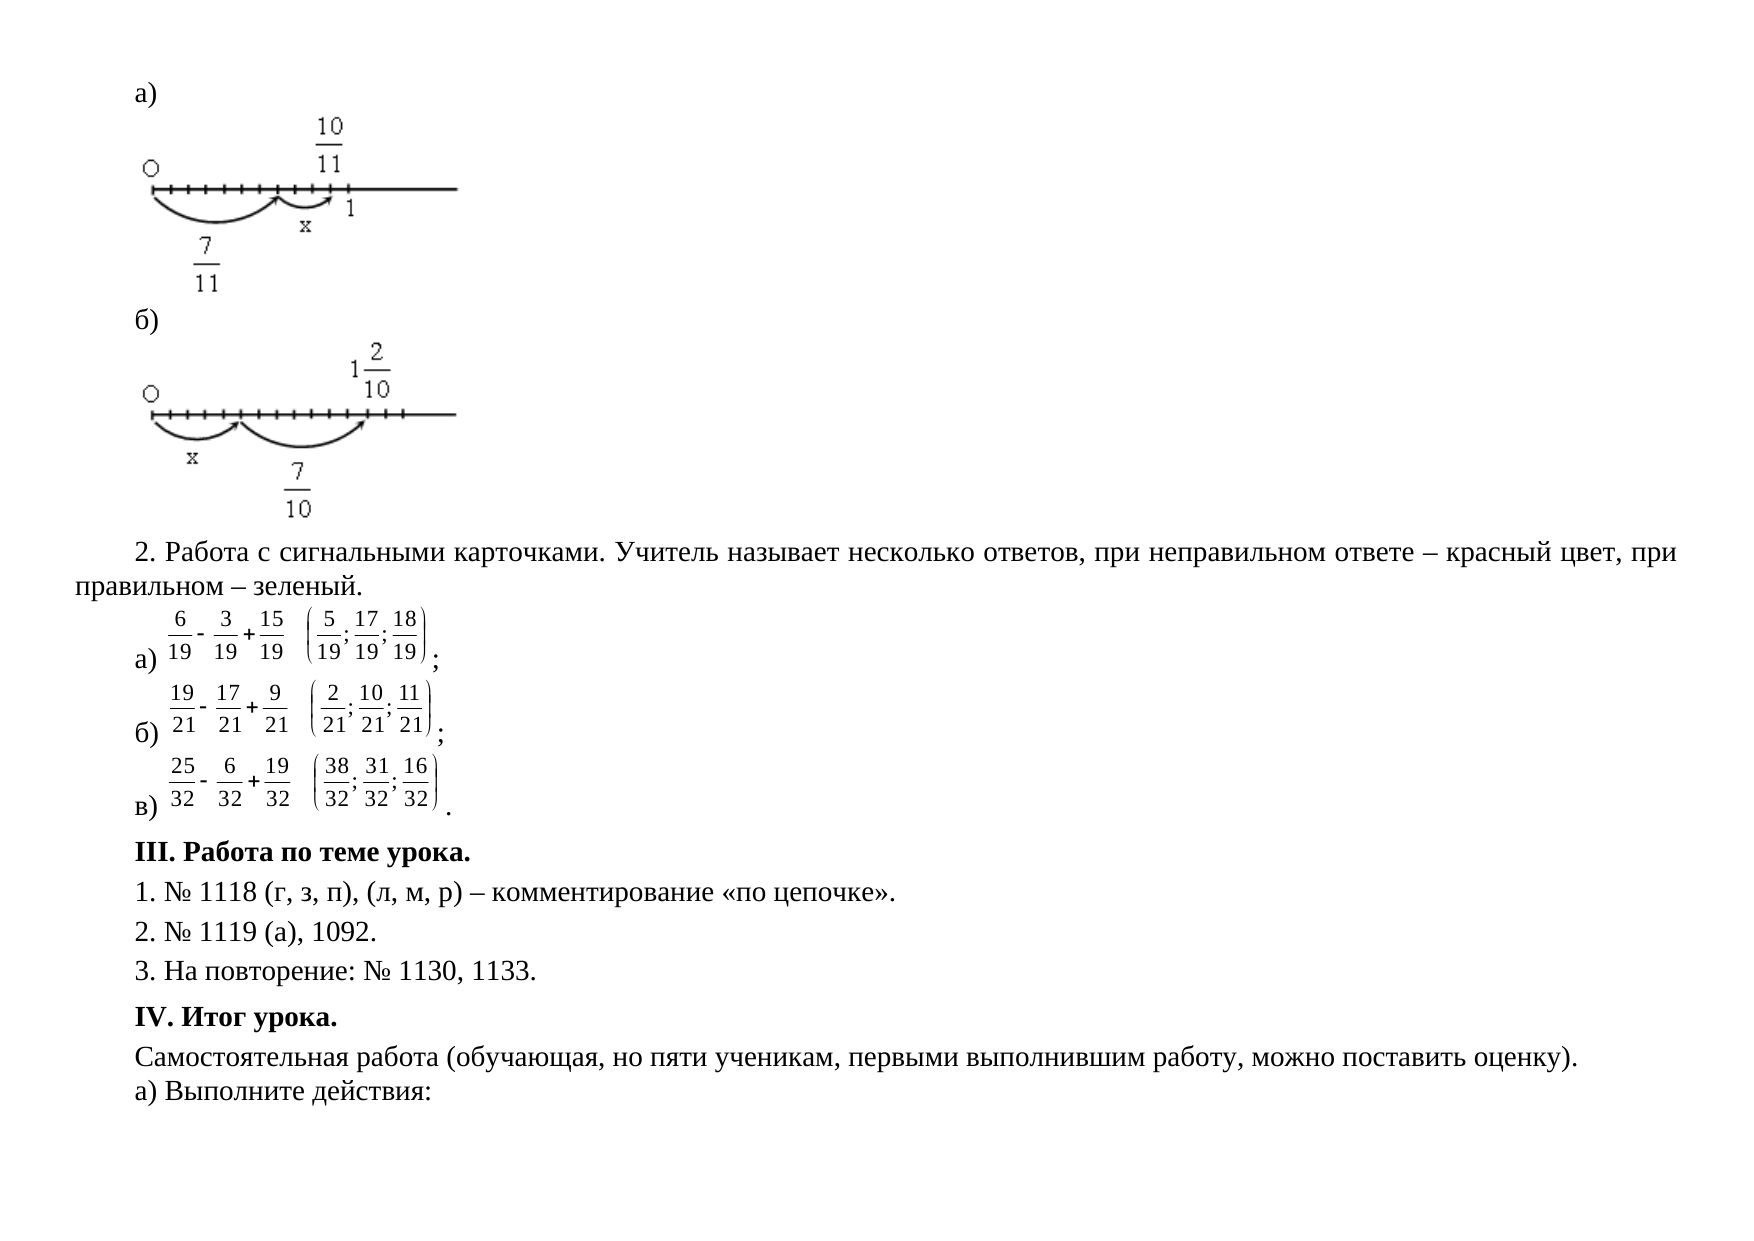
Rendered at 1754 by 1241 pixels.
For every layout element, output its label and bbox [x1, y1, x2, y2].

picture [134, 335, 466, 535]
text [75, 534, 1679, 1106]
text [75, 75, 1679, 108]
picture [134, 108, 476, 303]
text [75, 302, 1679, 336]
